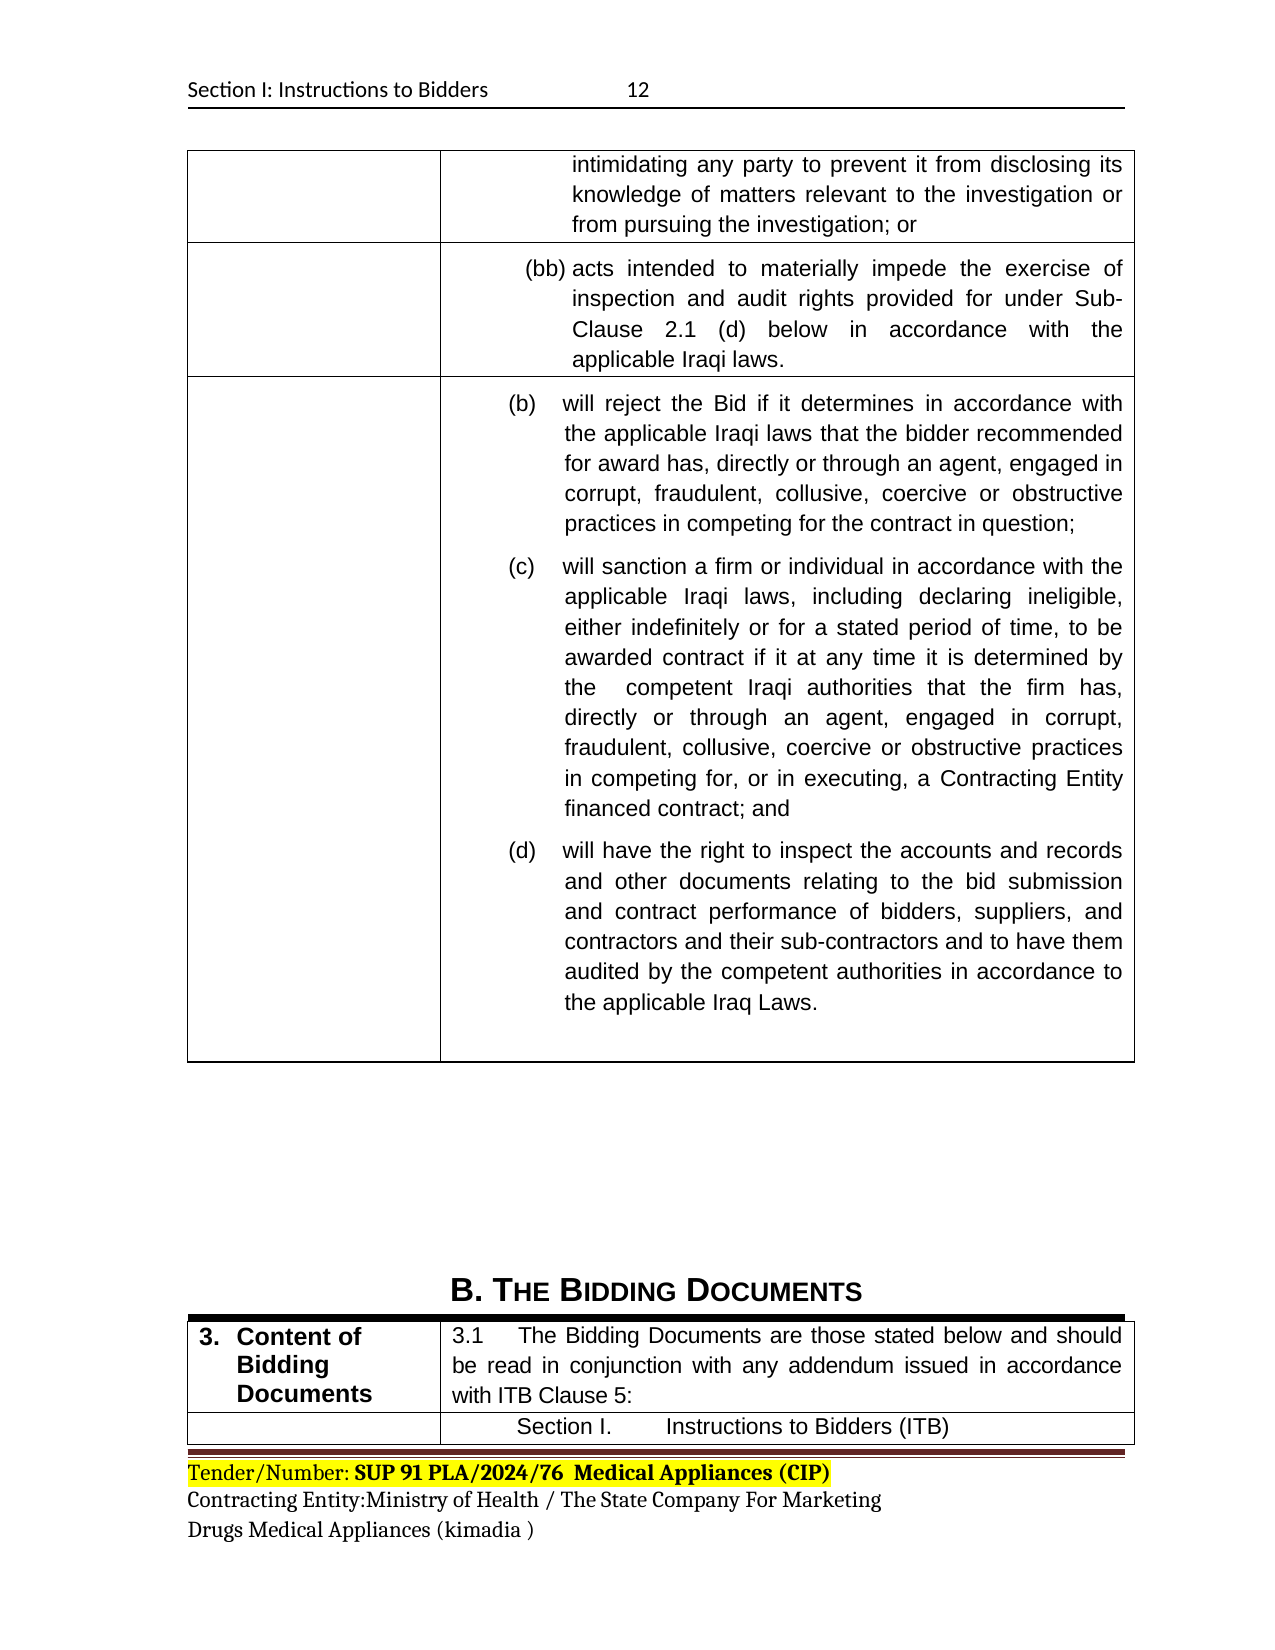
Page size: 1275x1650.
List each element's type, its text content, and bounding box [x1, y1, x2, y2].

table_header 3.1 The Bidding Documents are those stated below and should be read in conjunction with any addendum issued in accordance with ITB Clause 5: [441, 1322, 1134, 1412]
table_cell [441, 1413, 1134, 1443]
table_cell [188, 151, 440, 242]
table_cell [188, 1413, 440, 1443]
table_cell [188, 377, 440, 1061]
table_cell (b) will reject the Bid if it determines in accordance with the applicable Iraqi laws that the bidder recommended for award has, directly or through an agent, engaged in corrupt, fraudulent, collusive, coercive or obstructive practices in competing for the contract in question; (c) will sanction a firm or individual in accordance with the applicable Iraqi laws, including declaring ineligible, either indefinitely or for a stated period of time, to be awarded contract if it at any time it is determined by the competent Iraqi authorities that the firm has, directly or through an agent, engaged in corrupt, fraudulent, collusive, coercive or obstructive practices in competing for, or in executing, a Contracting Entity financed contract; and (d) will have the right to inspect the accounts and records and other documents relating to the bid submission and contract performance of bidders, suppliers, and contractors and their sub-contractors and to have them audited by the competent authorities in accordance to the applicable Iraq Laws. [441, 377, 1134, 1061]
text B. The Bidding Documents [187, 1270, 1125, 1320]
table_cell (bb) acts intended to materially impede the exercise of inspection and audit rights provided for under Sub-Clause 2.1 (d) below in accordance with the applicable Iraqi laws. [441, 243, 1134, 376]
table_header 3. Content of Bidding Documents [188, 1322, 440, 1412]
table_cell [441, 151, 1134, 242]
table_cell [188, 243, 440, 376]
